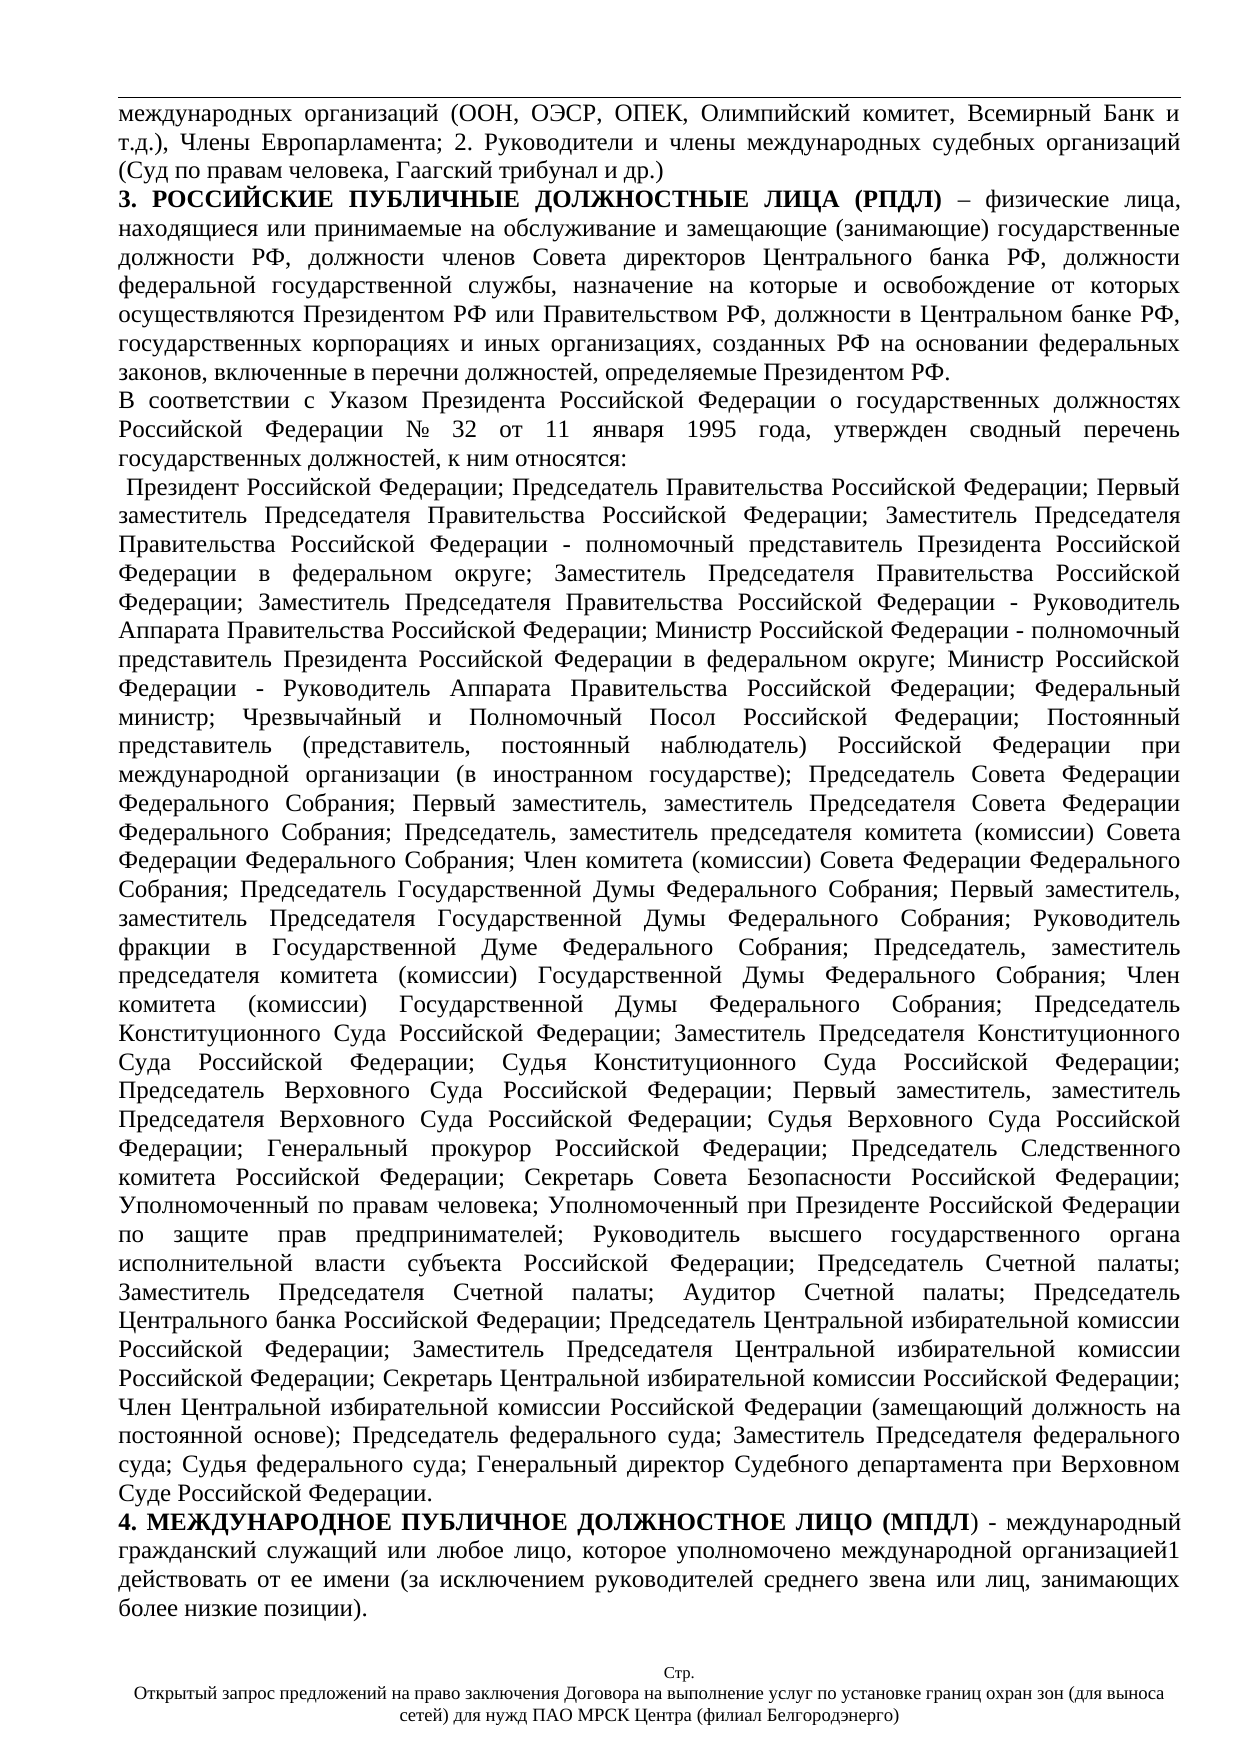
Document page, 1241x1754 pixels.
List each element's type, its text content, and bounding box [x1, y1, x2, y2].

text 4. МЕЖДУНАРОДНОЕ ПУБЛИЧНОЕ ДОЛЖНОСТНОЕ ЛИЦО (МПДЛ) - международный гражданский служащий или любое лицо, которое уполномочено международной организацией1 действовать от ее имени (за исключением руководителей среднего звена или лиц, занимающих более низкие позиции). [118, 1507, 1181, 1622]
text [118, 98, 1181, 184]
text Президент Российской Федерации; Председатель Правительства Российской Федерации; Первый заместитель Председателя Правительства Российской Федерации; Заместитель Председателя Правительства Российской Федерации - полномочный представитель Президента Российской Федерации в федеральном округе; Заместитель Председателя Правительства Российской Федерации; Заместитель Председателя Правительства Российской Федерации - Руководитель Аппарата Правительства Российской Федерации; Министр Российской Федерации - полномочный представитель Президента Российской Федерации в федеральном округе; Министр Российской Федерации - Руководитель Аппарата Правительства Российской Федерации; Федеральный министр; Чрезвычайный и Полномочный Посол Российской Федерации; Постоянный представитель (представитель, постоянный наблюдатель) Российской Федерации при международной организации (в иностранном государстве); Председатель Совета Федерации Федерального Собрания; Первый заместитель, заместитель Председателя Совета Федерации Федерального Собрания; Председатель, заместитель председателя комитета (комиссии) Совета Федерации Федерального Собрания; Член комитета (комиссии) Совета Федерации Федерального Собрания; Председатель Государственной Думы Федерального Собрания; Первый заместитель, заместитель Председателя Государственной Думы Федерального Собрания; Руководитель фракции в Государственной Думе Федерального Собрания; Председатель, заместитель председателя комитета (комиссии) Государственной Думы Федерального Собрания; Член комитета (комиссии) Государственной Думы Федерального Собрания; Председатель Конституционного Суда Российской Федерации; Заместитель Председателя Конституционного Суда Российской Федерации; Судья Конституционного Суда Российской Федерации; Председатель Верховного Суда Российской Федерации; Первый заместитель, заместитель Председателя Верховного Суда Российской Федерации; Судья Верховного Суда Российской Федерации; Генеральный прокурор Российской Федерации; Председатель Следственного комитета Российской Федерации; Секретарь Совета Безопасности Российской Федерации; Уполномоченный по правам человека; Уполномоченный при Президенте Российской Федерации по защите прав предпринимателей; Руководитель высшего государственного органа исполнительной власти субъекта Российской Федерации; Председатель Счетной палаты; Заместитель Председателя Счетной палаты; Аудитор Счетной палаты; Председатель Центрального банка Российской Федерации; Председатель Центральной избирательной комиссии Российской Федерации; Заместитель Председателя Центральной избирательной комиссии Российской Федерации; Секретарь Центральной избирательной комиссии Российской Федерации; Член Центральной избирательной комиссии Российской Федерации (замещающий должность на постоянной основе); Председатель федерального суда; Заместитель Председателя федерального суда; Судья федерального суда; Генеральный директор Судебного департамента при Верховном Суде Российской Федерации. [118, 472, 1181, 1507]
text В соответствии с Указом Президента Российской Федерации о государственных должностях Российской Федерации № 32 от 11 января 1995 года, утвержден сводный перечень государственных должностей, к ним относятся: [118, 386, 1181, 472]
text 3. РОССИЙСКИЕ ПУБЛИЧНЫЕ ДОЛЖНОСТНЫЕ ЛИЦА (РПДЛ) – физические лица, находящиеся или принимаемые на обслуживание и замещающие (занимающие) государственные должности РФ, должности членов Совета директоров Центрального банка РФ, должности федеральной государственной службы, назначение на которые и освобождение от которых осуществляются Президентом РФ или Правительством РФ, должности в Центральном банке РФ, государственных корпорациях и иных организациях, созданных РФ на основании федеральных законов, включенные в перечни должностей, определяемые Президентом РФ. [118, 184, 1181, 386]
